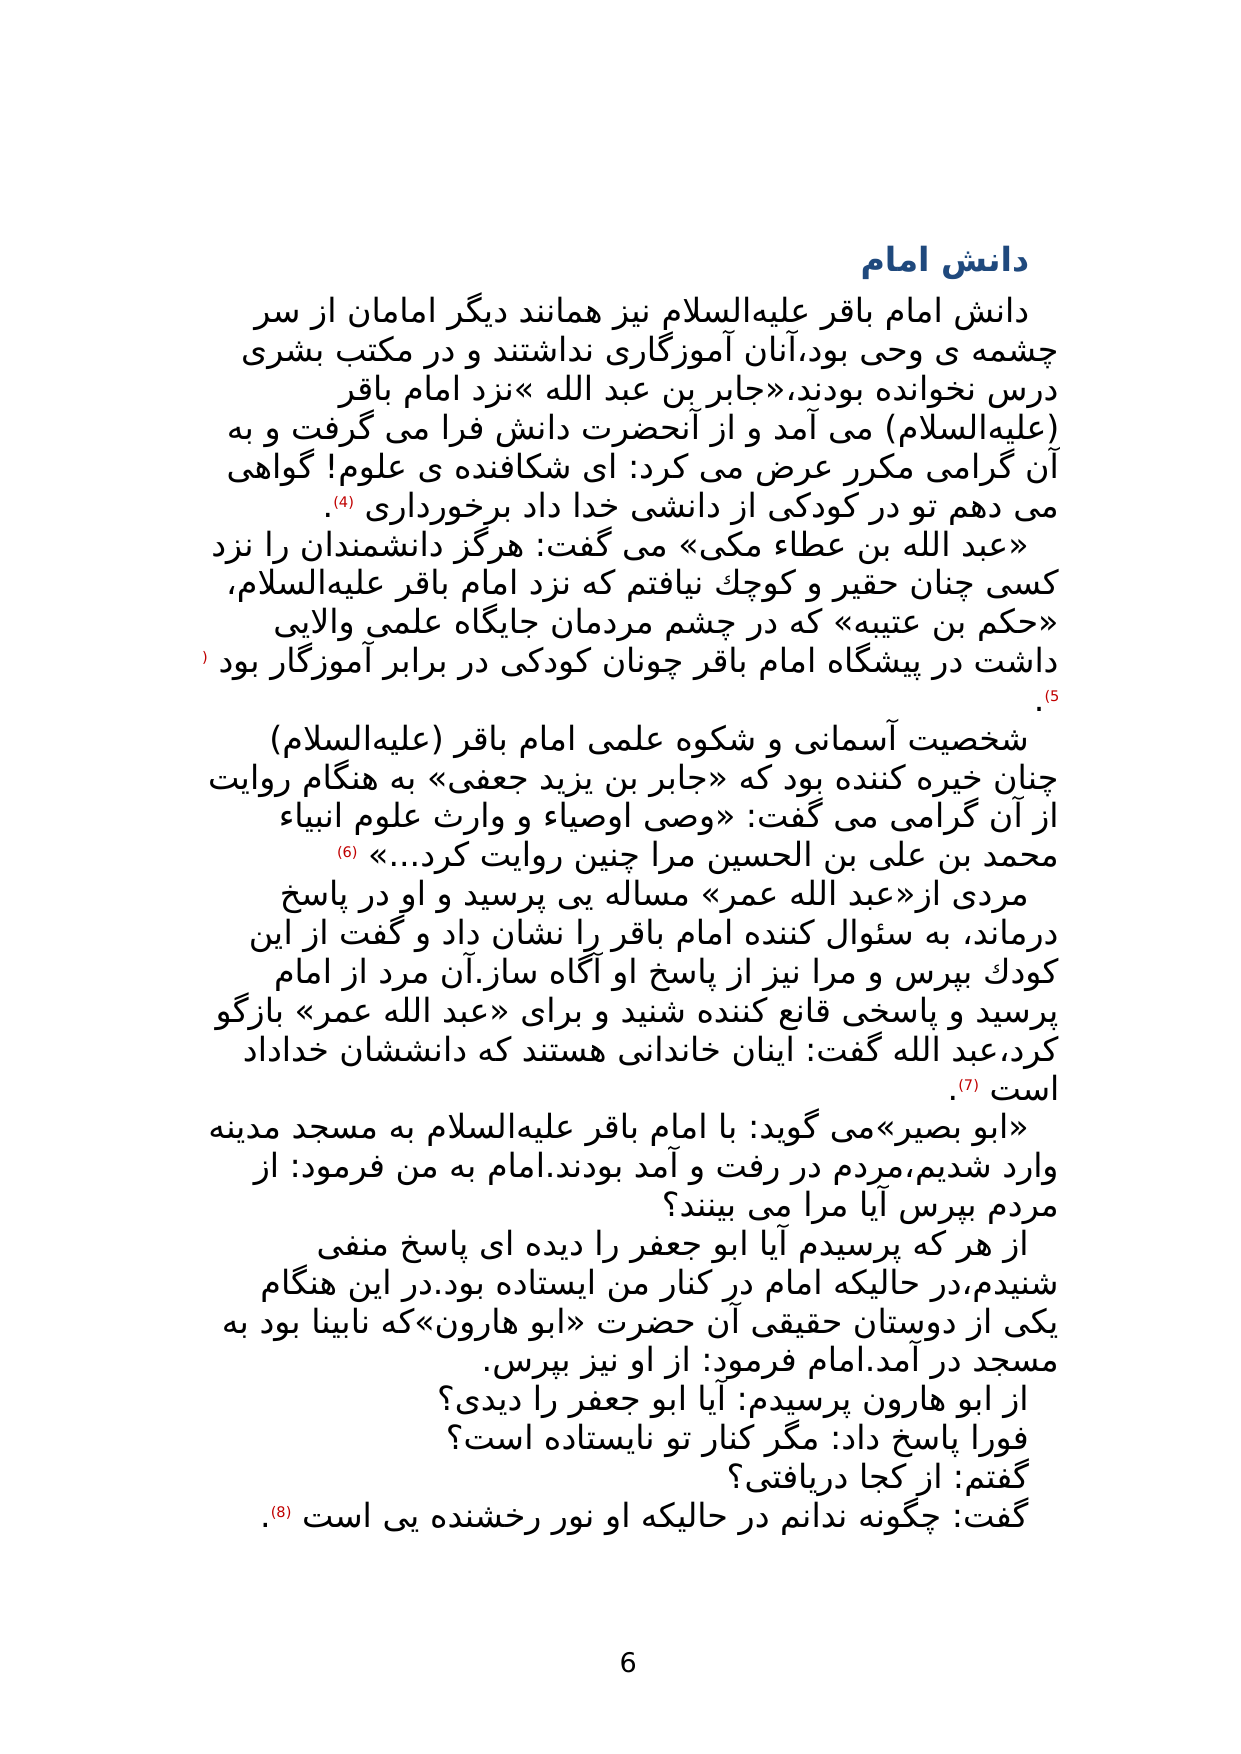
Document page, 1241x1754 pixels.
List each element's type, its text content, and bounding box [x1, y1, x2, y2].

text مردى از«عبد الله عمر» مساله يى پرسيد و او در پاسخ درماند، به سئوال كننده امام باقر را نشان داد و گفت از اين كودك بپرس و مرا نيز از پاسخ او آگاه ساز.آن مرد از امام پرسيد و پاسخى قانع كننده شنيد و براى «عبد الله عمر» بازگو كرد،عبد الله گفت: اينان خاندانى هستند كه دانششان خداداد است (7). [197, 875, 1059, 1108]
text دانش امام باقر عليه‌السلام نيز همانند ديگر امامان از سر چشمه ى وحى بود،آنان آموزگارى نداشتند و در مكتب بشرى درس نخوانده بودند،«جابر بن عبد الله »نزد امام باقر (عليه‌السلام) مى آمد و از آنحضرت دانش فرا مى گرفت و به آن گرامى مكرر عرض مى كرد: اى شكافنده ى علوم! گواهى مى دهم تو در كودكى از دانشى خدا داد برخوردارى (4). [197, 292, 1059, 525]
text «ابو بصير»مى گويد: با امام باقر عليه‌السلام به مسجد مدينه وارد شديم،مردم در رفت و آمد بودند.امام به من فرمود: از مردم بپرس آيا مرا مى بينند؟ [197, 1108, 1059, 1224]
text «عبد الله بن عطاء مكى» مى گفت: هرگز دانشمندان را نزد كسى چنان حقير و كوچك نيافتم كه نزد امام باقر عليه‌السلام، «حكم بن عتيبه» كه در چشم مردمان جايگاه علمى والايى داشت در پيشگاه امام باقر چونان كودكى در برابر آموزگار بود (5). [197, 525, 1059, 719]
subtitle دانش امام [197, 241, 1059, 279]
text از هر كه پرسيدم آيا ابو جعفر را ديده اى پاسخ منفى شنيدم،در حاليكه امام در كنار من ايستاده بود.در اين هنگام يكى از دوستان حقيقى آن حضرت «ابو هارون»كه نابينا بود به مسجد در آمد.امام فرمود: از او نيز بپرس. [197, 1224, 1059, 1380]
text گفت: چگونه ندانم در حاليكه او نور رخشنده يى است (8). [197, 1496, 1059, 1535]
text فورا پاسخ داد: مگر كنار تو نايستاده است؟ [197, 1419, 1059, 1457]
text گفتم: از كجا دريافتى؟ [197, 1457, 1059, 1496]
text از ابو هارون پرسيدم: آيا ابو جعفر را ديدى؟ [197, 1380, 1059, 1419]
text شخصيت آسمانى و شكوه علمى امام باقر (عليه‌السلام) چنان خيره كننده بود كه «جابر بن يزيد جعفى» به هنگام روايت از آن گرامى مى گفت: «وصى اوصياء و وارث علوم انبياء محمد بن على بن الحسين مرا چنين روايت كرد...» (6) [197, 719, 1059, 875]
